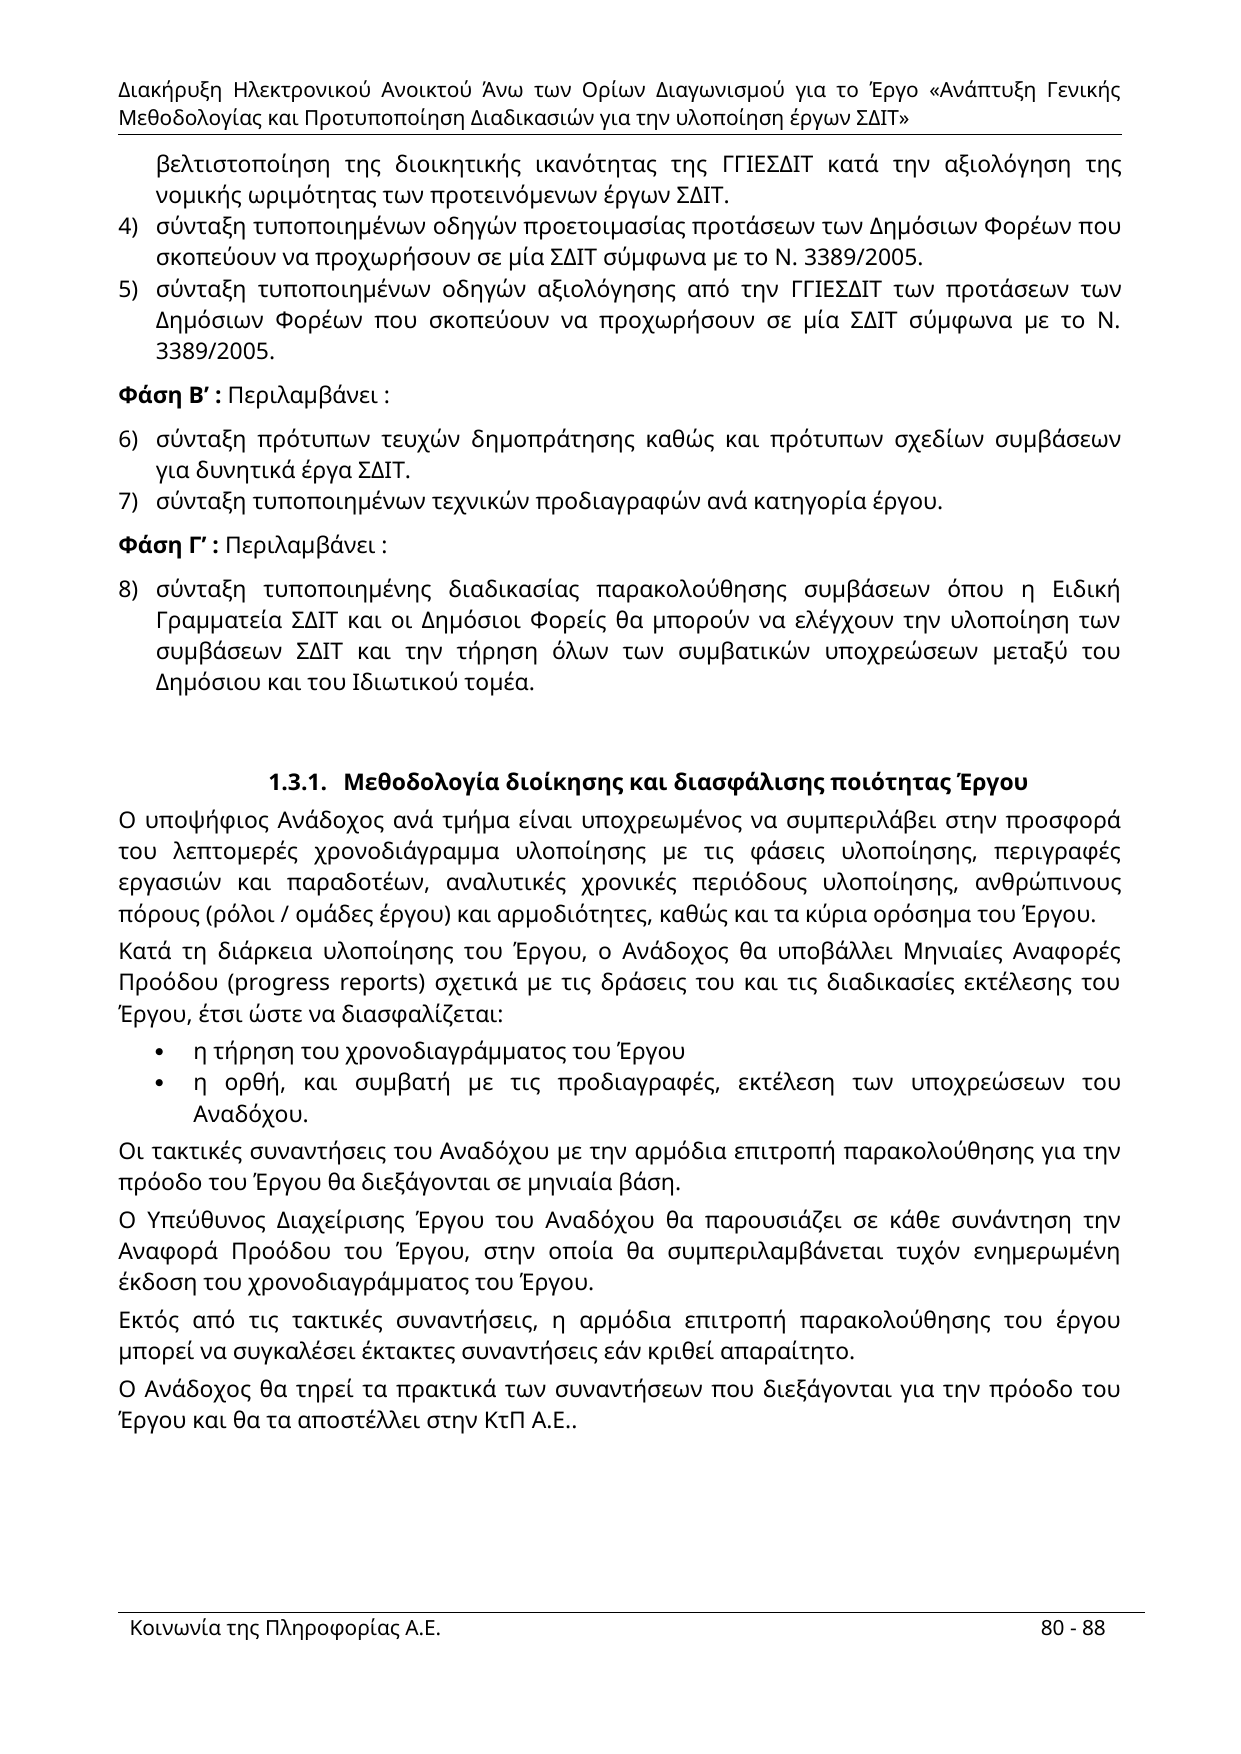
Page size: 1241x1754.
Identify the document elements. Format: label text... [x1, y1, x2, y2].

text Φάση Γ’ : Περιλαμβάνει : [118, 529, 1122, 560]
list σύνταξη τυποποιημένων τεχνικών προδιαγραφών ανά κατηγορία έργου. [118, 485, 1122, 516]
subtitle Μεθοδολογία διοίκησης και διασφάλισης ποιότητας Έργου [268, 766, 1122, 797]
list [118, 147, 1122, 210]
text Εκτός από τις τακτικές συναντήσεις, η αρμόδια επιτροπή παρακολούθησης του έργου μπορεί να συγκαλέσει έκτακτες συναντήσεις εάν κριθεί απαραίτητο. [118, 1304, 1122, 1366]
list σύνταξη τυποποιημένων οδηγών αξιολόγησης από την ΓΓΙΕΣΔΙΤ των προτάσεων των Δημόσιων Φορέων που σκοπεύουν να προχωρήσουν σε μία ΣΔΙΤ σύμφωνα με το Ν. 3389/2005. [118, 272, 1122, 366]
text Ο Υπεύθυνος Διαχείρισης Έργου του Αναδόχου θα παρουσιάζει σε κάθε συνάντηση την Αναφορά Προόδου του Έργου, στην οποία θα συμπεριλαμβάνεται τυχόν ενημερωμένη έκδοση του χρονοδιαγράμματος του Έργου. [118, 1204, 1122, 1297]
list η τήρηση του χρονοδιαγράμματος του Έργου [156, 1035, 1122, 1066]
text Οι τακτικές συναντήσεις του Αναδόχου με την αρμόδια επιτροπή παρακολούθησης για την πρόοδο του Έργου θα διεξάγονται σε μηνιαία βάση. [118, 1135, 1122, 1197]
list η ορθή, και συμβατή με τις προδιαγραφές, εκτέλεση των υποχρεώσεων του Αναδόχου. [156, 1066, 1122, 1129]
text Κατά τη διάρκεια υλοποίησης του Έργου, ο Ανάδοχος θα υποβάλλει Μηνιαίες Αναφορές Προόδου (progress reports) σχετικά με τις δράσεις του και τις διαδικασίες εκτέλεσης του Έργου, έτσι ώστε να διασφαλίζεται: [118, 935, 1122, 1029]
text Ο Ανάδοχος θα τηρεί τα πρακτικά των συναντήσεων που διεξάγονται για την πρόοδο του Έργου και θα τα αποστέλλει στην ΚτΠ Α.Ε.. [118, 1372, 1122, 1435]
list σύνταξη τυποποιημένης διαδικασίας παρακολούθησης συμβάσεων όπου η Ειδική Γραμματεία ΣΔΙΤ και οι Δημόσιοι Φορείς θα μπορούν να ελέγχουν την υλοποίηση των συμβάσεων ΣΔΙΤ και την τήρηση όλων των συμβατικών υποχρεώσεων μεταξύ του Δημόσιου και του Ιδιωτικού τομέα. [118, 572, 1122, 697]
text Φάση Β’ : Περιλαμβάνει : [118, 379, 1122, 410]
list σύνταξη τυποποιημένων οδηγών προετοιμασίας προτάσεων των Δημόσιων Φορέων που σκοπεύουν να προχωρήσουν σε μία ΣΔΙΤ σύμφωνα με το Ν. 3389/2005. [118, 210, 1122, 272]
text Ο υποψήφιος Ανάδοχος ανά τμήμα είναι υποχρεωμένος να συμπεριλάβει στην προσφορά του λεπτομερές χρονοδιάγραμμα υλοποίησης με τις φάσεις υλοποίησης, περιγραφές εργασιών και παραδοτέων, αναλυτικές χρονικές περιόδους υλοποίησης, ανθρώπινους πόρους (ρόλοι / ομάδες έργου) και αρμοδιότητες, καθώς και τα κύρια ορόσημα του Έργου. [118, 804, 1122, 929]
list σύνταξη πρότυπων τευχών δημοπράτησης καθώς και πρότυπων σχεδίων συμβάσεων για δυνητικά έργα ΣΔΙΤ. [118, 422, 1122, 485]
